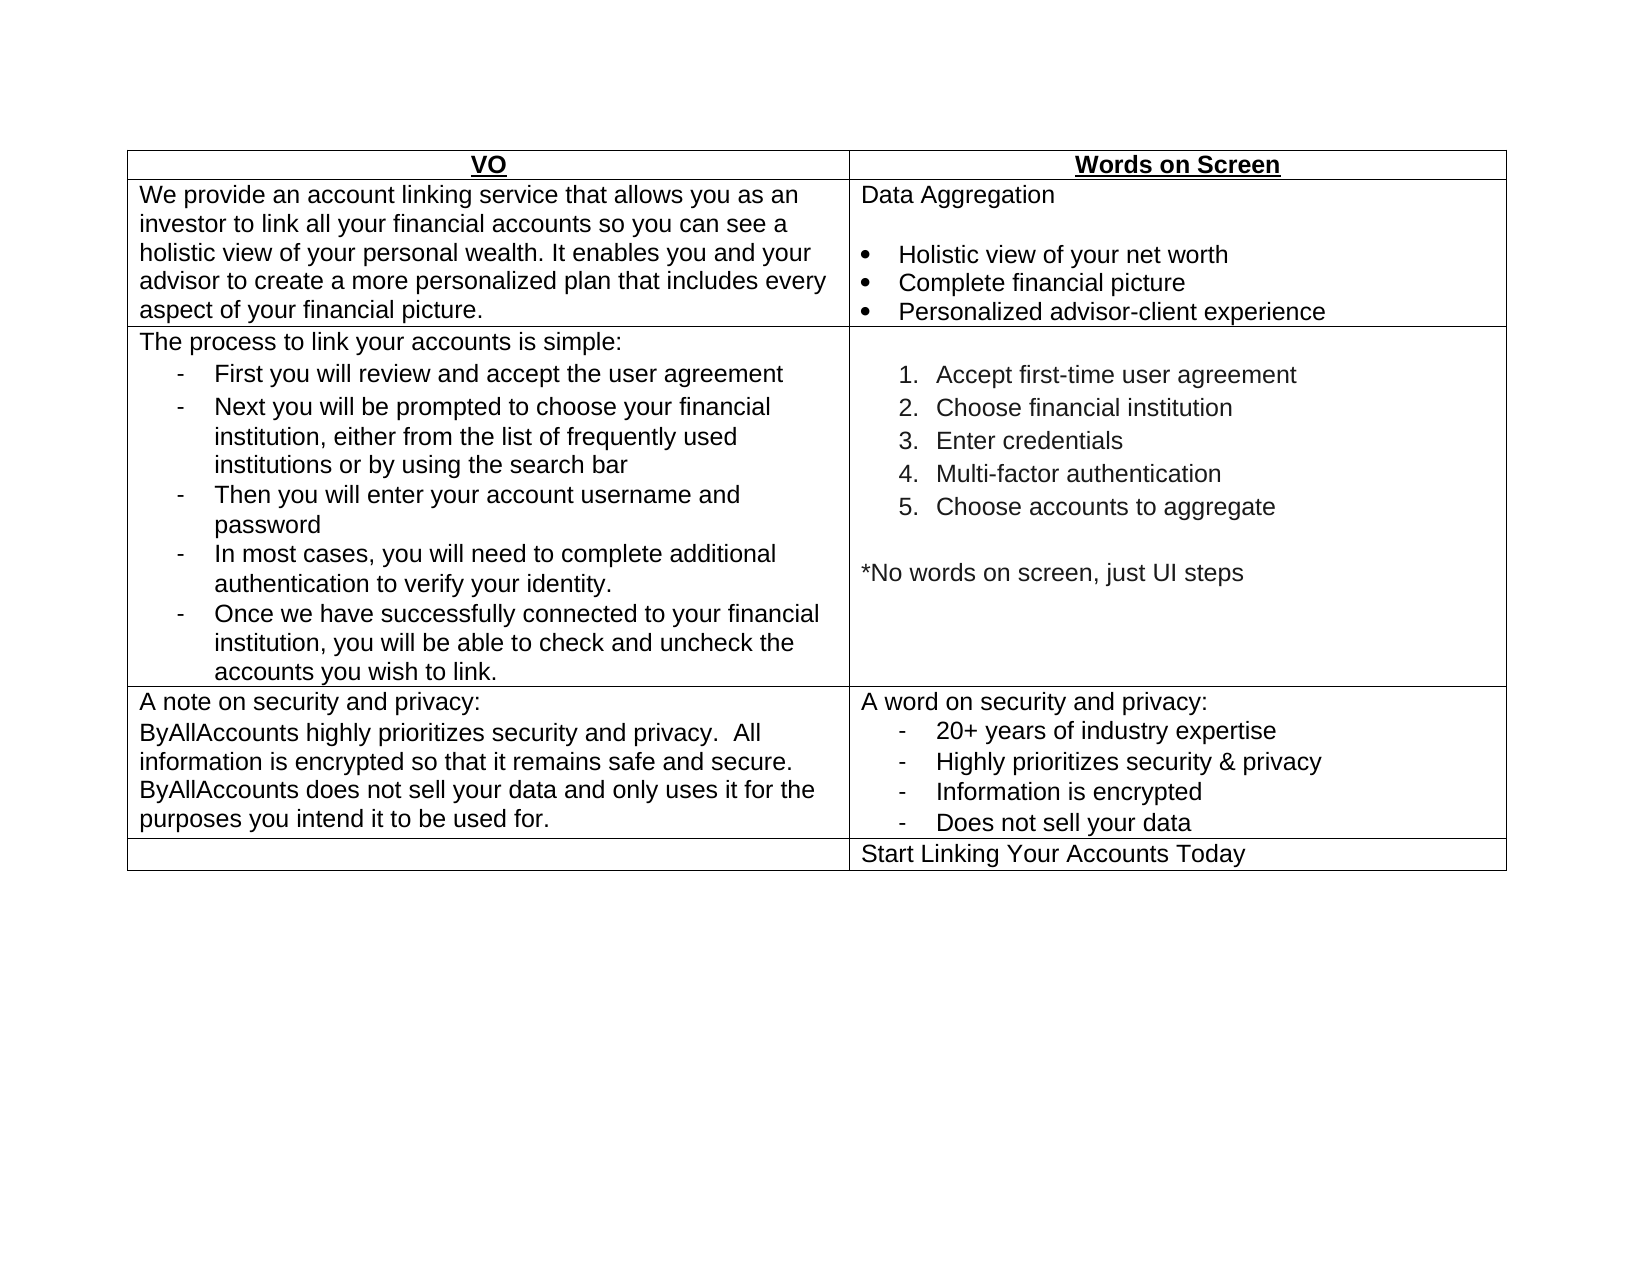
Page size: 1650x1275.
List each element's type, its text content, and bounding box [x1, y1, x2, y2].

table_cell [128, 839, 849, 870]
table_cell A note on security and privacy: ByAllAccounts highly prioritizes security and privacy. All information is encrypted so that it remains safe and secure. ByAllAccounts does not sell your data and only uses it for the purposes you intend it to be used for. [128, 687, 849, 838]
table_header VO [128, 151, 849, 179]
table_cell Data Aggregation Holistic view of your net worth Complete financial picture Personalized advisor-client experience [850, 180, 1506, 326]
table_cell The process to link your accounts is simple: First you will review and accept the user agreement Next you will be prompted to choose your financial institution, either from the list of frequently used institutions or by using the search bar Then you will enter your account username and password In most cases, you will need to complete additional authentication to verify your identity. Once we have successfully connected to your financial institution, you will be able to check and uncheck the accounts you wish to link. [128, 327, 849, 686]
table_header Words on Screen [850, 151, 1506, 179]
table_cell We provide an account linking service that allows you as an investor to link all your financial accounts so you can see a holistic view of your personal wealth. It enables you and your advisor to create a more personalized plan that includes every aspect of your financial picture. [128, 180, 849, 326]
table_cell A word on security and privacy: 20+ years of industry expertise Highly prioritizes security & privacy Information is encrypted Does not sell your data [850, 687, 1506, 838]
table_cell Accept first-time user agreement Choose financial institution Enter credentials Multi-factor authentication Choose accounts to aggregate *No words on screen, just UI steps [850, 327, 1506, 686]
table_cell Start Linking Your Accounts Today [850, 839, 1506, 870]
